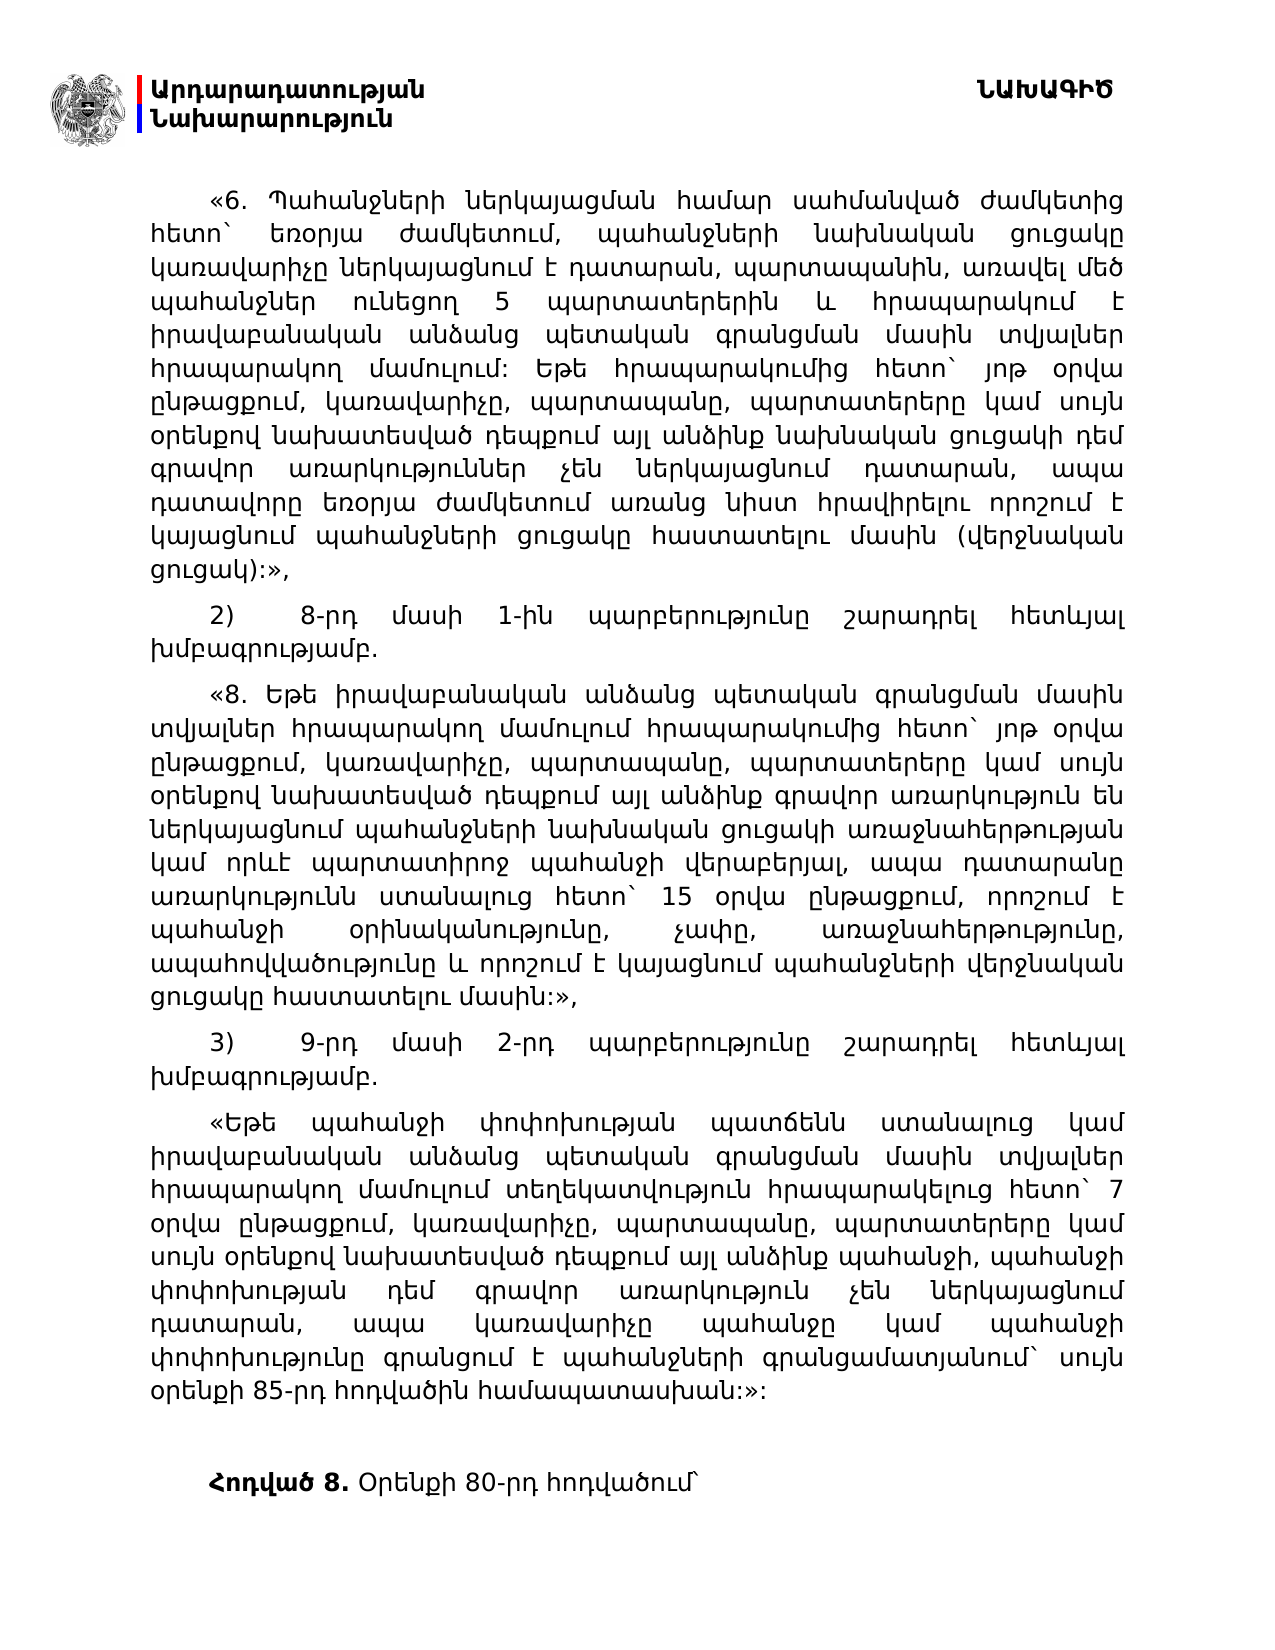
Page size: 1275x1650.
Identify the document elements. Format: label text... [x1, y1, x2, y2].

picture [50, 73, 126, 147]
text «Եթե պահանջի փոփոխության պատճենն ստանալուց կամ իրավաբանական անձանց պետական գրանցման մասին տվյալներ հրապարակող մամուլում տեղեկատվություն հրապարակելուց հետո` 7 օրվա ընթացքում, կառավարիչը, պարտապանը, պարտատերերը կամ սույն օրենքով նախատեսված դեպքում այլ անձինք պահանջի, պահանջի փոփոխության դեմ գրավոր առարկություն չեն ներկայացնում դատարան, ապա կառավարիչը պահանջը կամ պահանջի փոփոխությունը գրանցում է պահանջների գրանցամատյանում` սույն օրենքի 85-րդ հոդվածին համապատասխան:»: [150, 1108, 1125, 1406]
text Հոդված 8. Օրենքի 80-րդ հոդվածում՝ [150, 1468, 1125, 1498]
text «6. Պահանջների ներկայացման համար սահմանված ժամկետից հետո` եռօրյա ժամկետում, պահանջների նախնական ցուցակը կառավարիչը ներկայացնում է դատարան, պարտապանին, առավել մեծ պահանջներ ունեցող 5 պարտատերերին և հրապարակում է իրավաբանական անձանց պետական գրանցման մասին տվյալներ հրապարակող մամուլում: Եթե հրապարակումից հետո` յոթ օրվա ընթացքում, կառավարիչը, պարտապանը, պարտատերերը կամ սույն օրենքով նախատեսված դեպքում այլ անձինք նախնական ցուցակի դեմ գրավոր առարկություններ չեն ներկայացնում դատարան, ապա դատավորը եռօրյա ժամկետում առանց նիստ հրավիրելու որոշում է կայացնում պահանջների ցուցակը հաստատելու մասին (վերջնական ցուցակ):», [150, 186, 1125, 584]
list 8-րդ մասի 1-ին պարբերությունը շարադրել հետևյալ խմբագրությամբ. [150, 601, 1125, 664]
text «8. Եթե իրավաբանական անձանց պետական գրանցման մասին տվյալներ հրապարակող մամուլում հրապարակումից հետո` յոթ օրվա ընթացքում, կառավարիչը, պարտապանը, պարտատերերը կամ սույն օրենքով նախատեսված դեպքում այլ անձինք գրավոր առարկություն են ներկայացնում պահանջների նախնական ցուցակի առաջնահերթության կամ որևէ պարտատիրոջ պահանջի վերաբերյալ, ապա դատարանը առարկությունն ստանալուց հետո` 15 օրվա ընթացքում, որոշում է պահանջի օրինականությունը, չափը, առաջնահերթությունը, ապահովվածությունը և որոշում է կայացնում պահանջների վերջնական ցուցակը հաստատելու մասին:», [150, 681, 1125, 1012]
list 9-րդ մասի 2-րդ պարբերությունը շարադրել հետևյալ խմբագրությամբ. [150, 1028, 1125, 1091]
